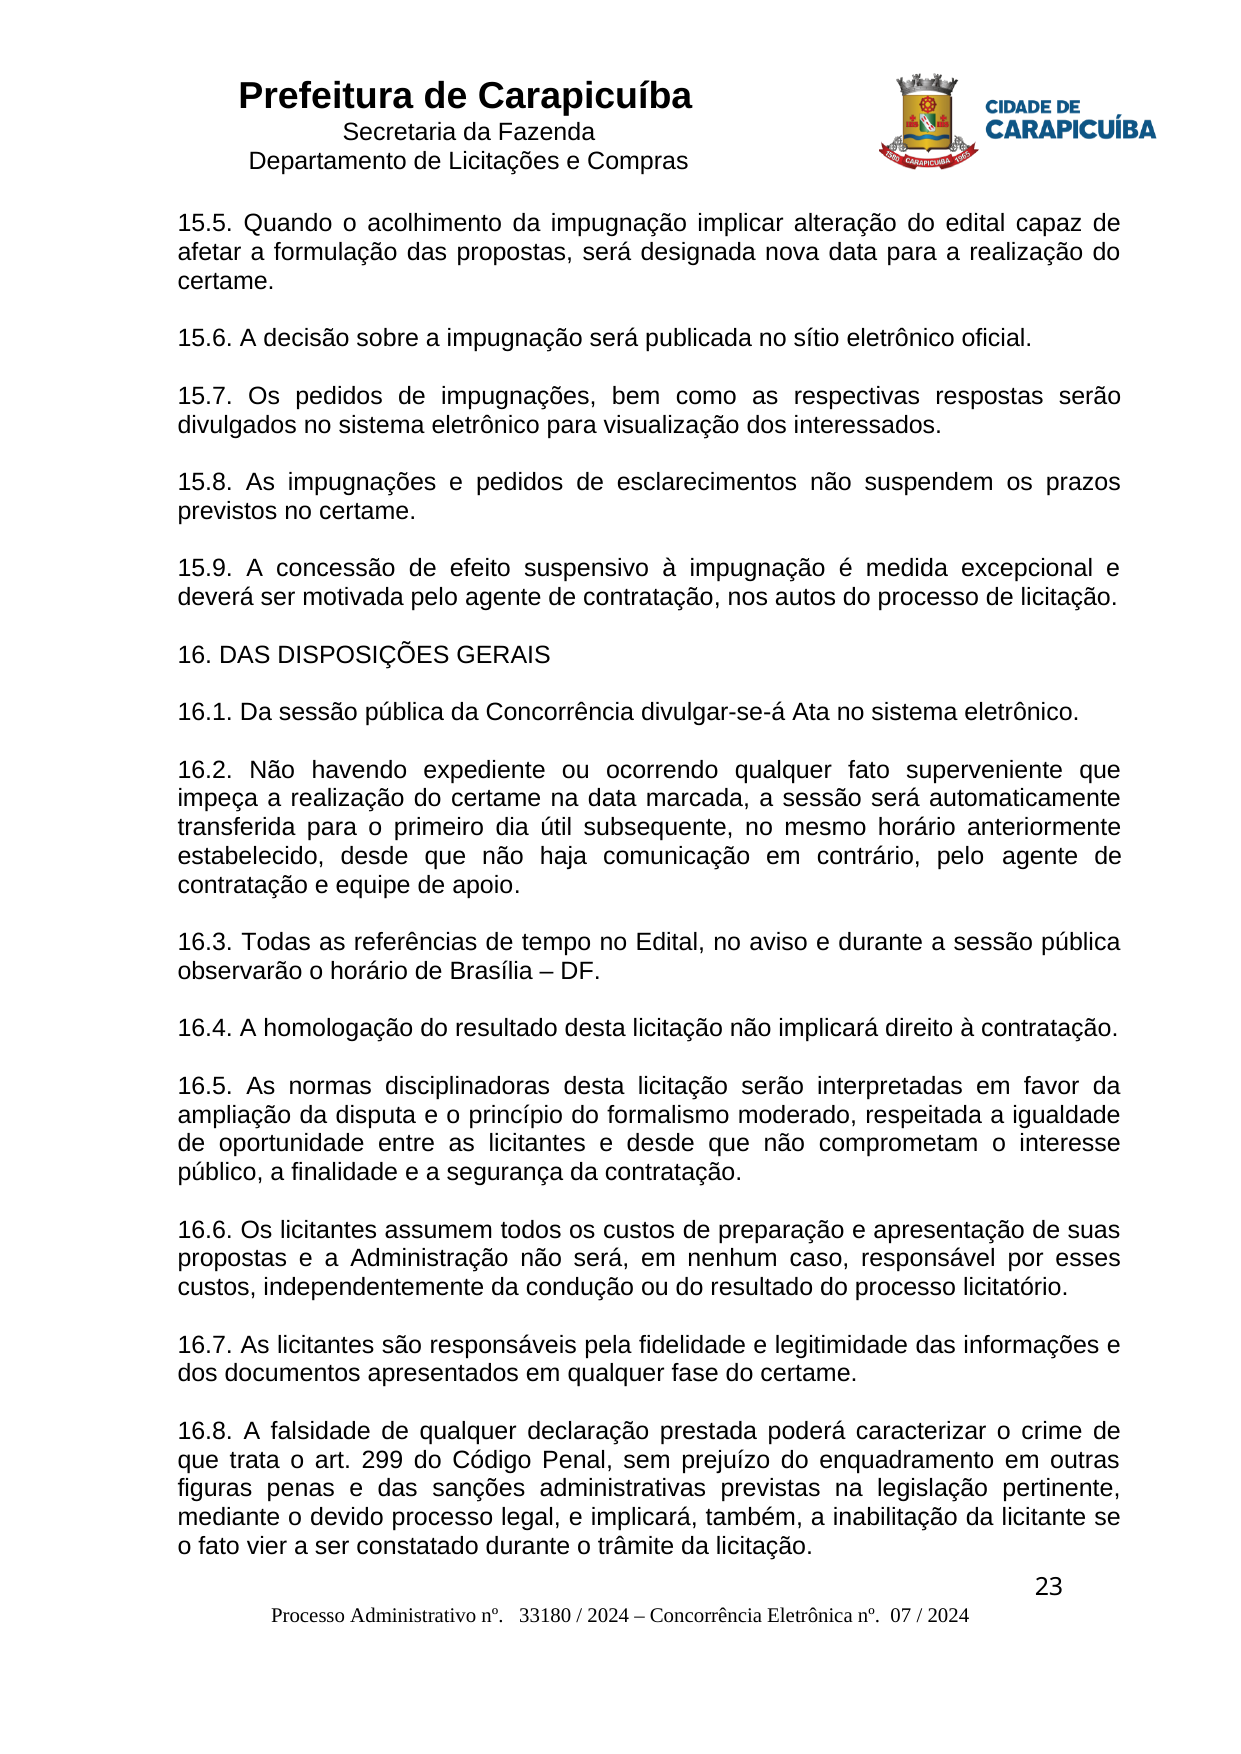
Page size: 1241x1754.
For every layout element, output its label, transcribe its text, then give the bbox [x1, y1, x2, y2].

text 15.7. Os pedidos de impugnações, bem como as respectivas respostas serão divulgados no sistema eletrônico para visualização dos interessados. [177, 381, 1122, 438]
text 16.1. Da sessão pública da Concorrência divulgar-se-á Ata no sistema eletrônico. [177, 697, 1122, 726]
text 16.8. A falsidade de qualquer declaração prestada poderá caracterizar o crime de que trata o art. 299 do Código Penal, sem prejuízo do enquadramento em outras figuras penas e das sanções administrativas previstas na legislação pertinente, mediante o devido processo legal, e implicará, também, a inabilitação da licitante se o fato vier a ser constatado durante o trâmite da licitação. [177, 1416, 1122, 1560]
text 15.8. As impugnações e pedidos de esclarecimentos não suspendem os prazos previstos no certame. [177, 467, 1122, 525]
text 16.6. Os licitantes assumem todos os custos de preparação e apresentação de suas propostas e a Administração não será, em nenhum caso, responsável por esses custos, independentemente da condução ou do resultado do processo licitatório. [177, 1215, 1122, 1301]
text 16. DAS DISPOSIÇÕES GERAIS [177, 640, 1122, 668]
text 15.6. A decisão sobre a impugnação será publicada no sítio eletrônico oficial. [177, 323, 1122, 352]
text 15.9. A concessão de efeito suspensivo à impugnação é medida excepcional e deverá ser motivada pelo agente de contratação, nos autos do processo de licitação. [177, 553, 1122, 611]
text 16.5. As normas disciplinadoras desta licitação serão interpretadas em favor da ampliação da disputa e o princípio do formalismo moderado, respeitada a igualdade de oportunidade entre as licitantes e desde que não comprometam o interesse público, a finalidade e a segurança da contratação. [177, 1071, 1122, 1186]
text 16.2. Não havendo expediente ou ocorrendo qualquer fato superveniente que impeça a realização do certame na data marcada, a sessão será automaticamente transferida para o primeiro dia útil subsequente, no mesmo horário anteriormente estabelecido, desde que não haja comunicação em contrário, pelo agente de contratação e equipe de apoio. [177, 755, 1122, 898]
picture [877, 65, 1159, 172]
text 16.3. Todas as referências de tempo no Edital, no aviso e durante a sessão pública observarão o horário de Brasília – DF. [177, 927, 1122, 985]
text 15.5. Quando o acolhimento da impugnação implicar alteração do edital capaz de afetar a formulação das propostas, será designada nova data para a realização do certame. [177, 208, 1122, 295]
text 16.4. A homologação do resultado desta licitação não implicará direito à contratação. [177, 1013, 1122, 1042]
text 16.7. As licitantes são responsáveis pela fidelidade e legitimidade das informações e dos documentos apresentados em qualquer fase do certame. [177, 1330, 1122, 1387]
